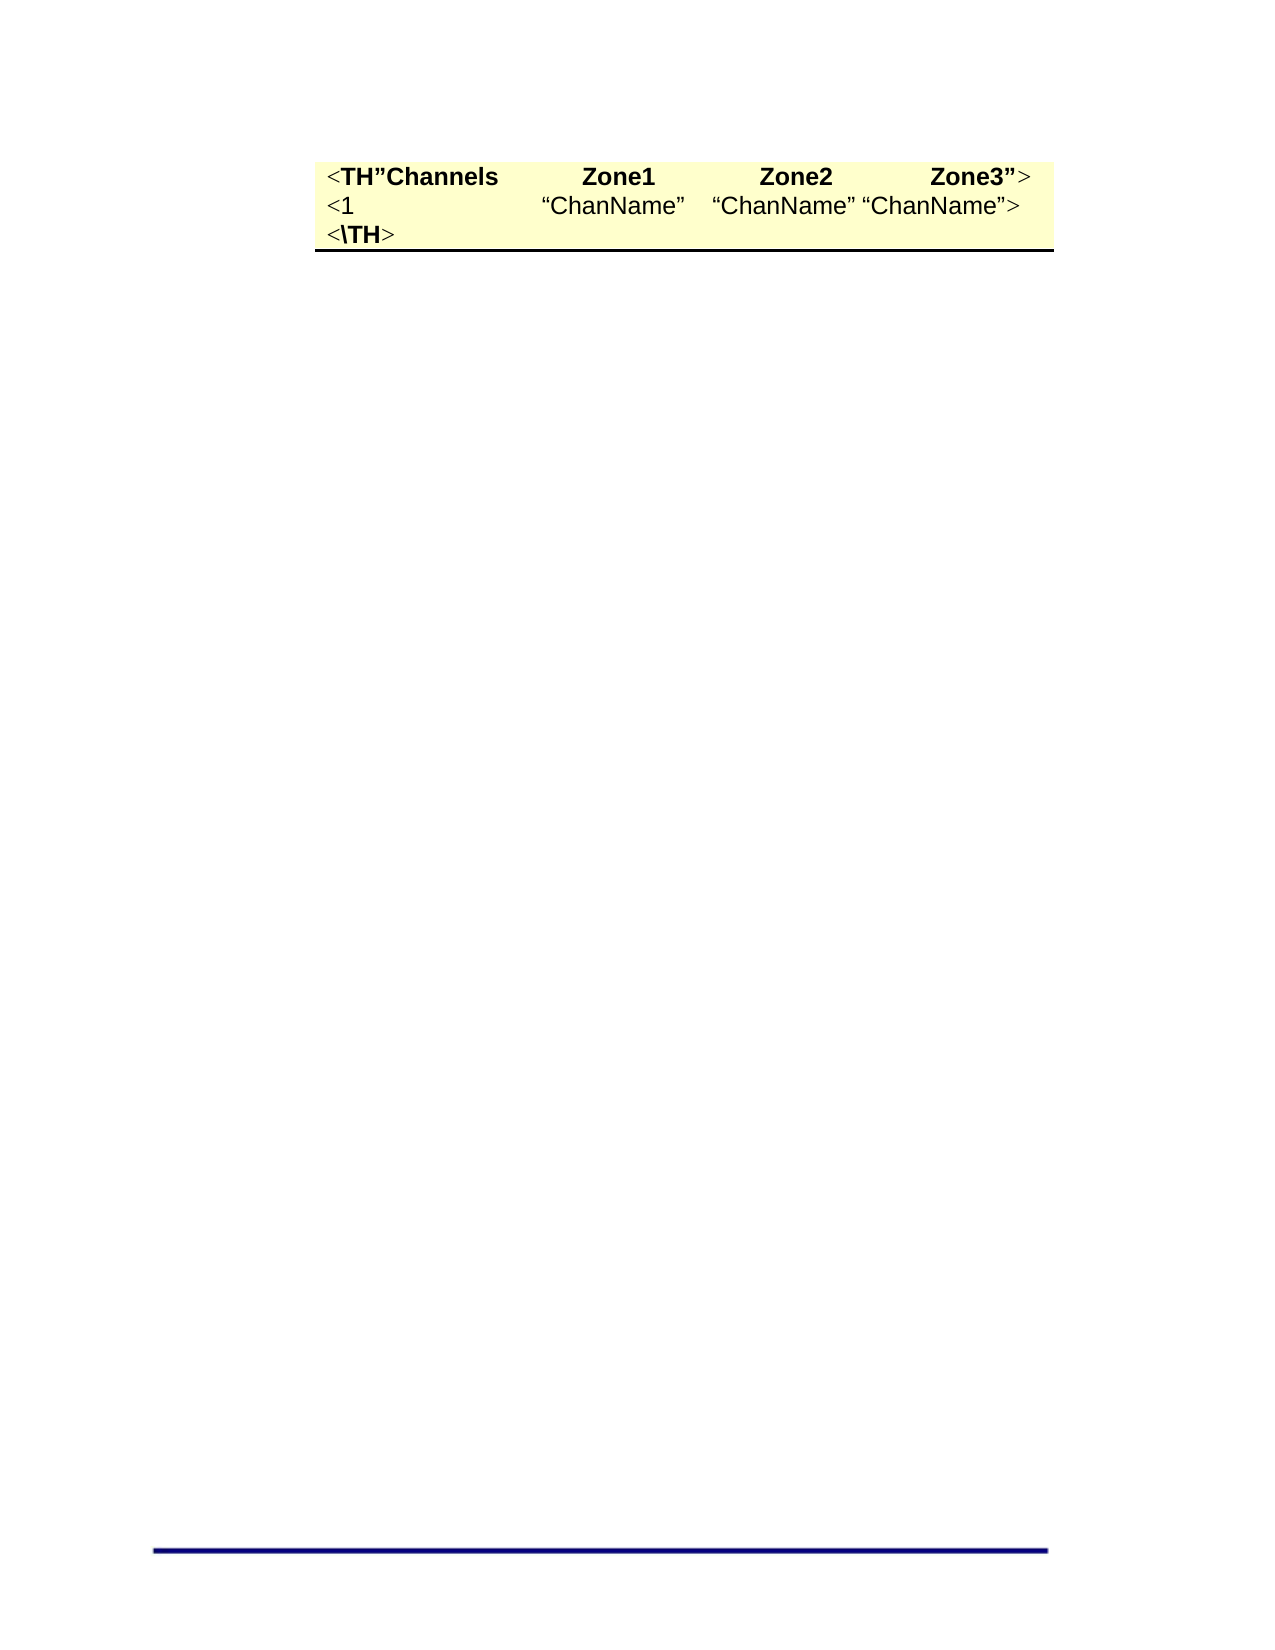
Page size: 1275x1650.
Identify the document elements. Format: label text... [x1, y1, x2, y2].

table_header <TH”Channels Zone1 Zone2 Zone3”> <1 “ChanName” “ChanName” “ChanName”> <\TH> [315, 162, 1054, 248]
picture [150, 1546, 1049, 1559]
